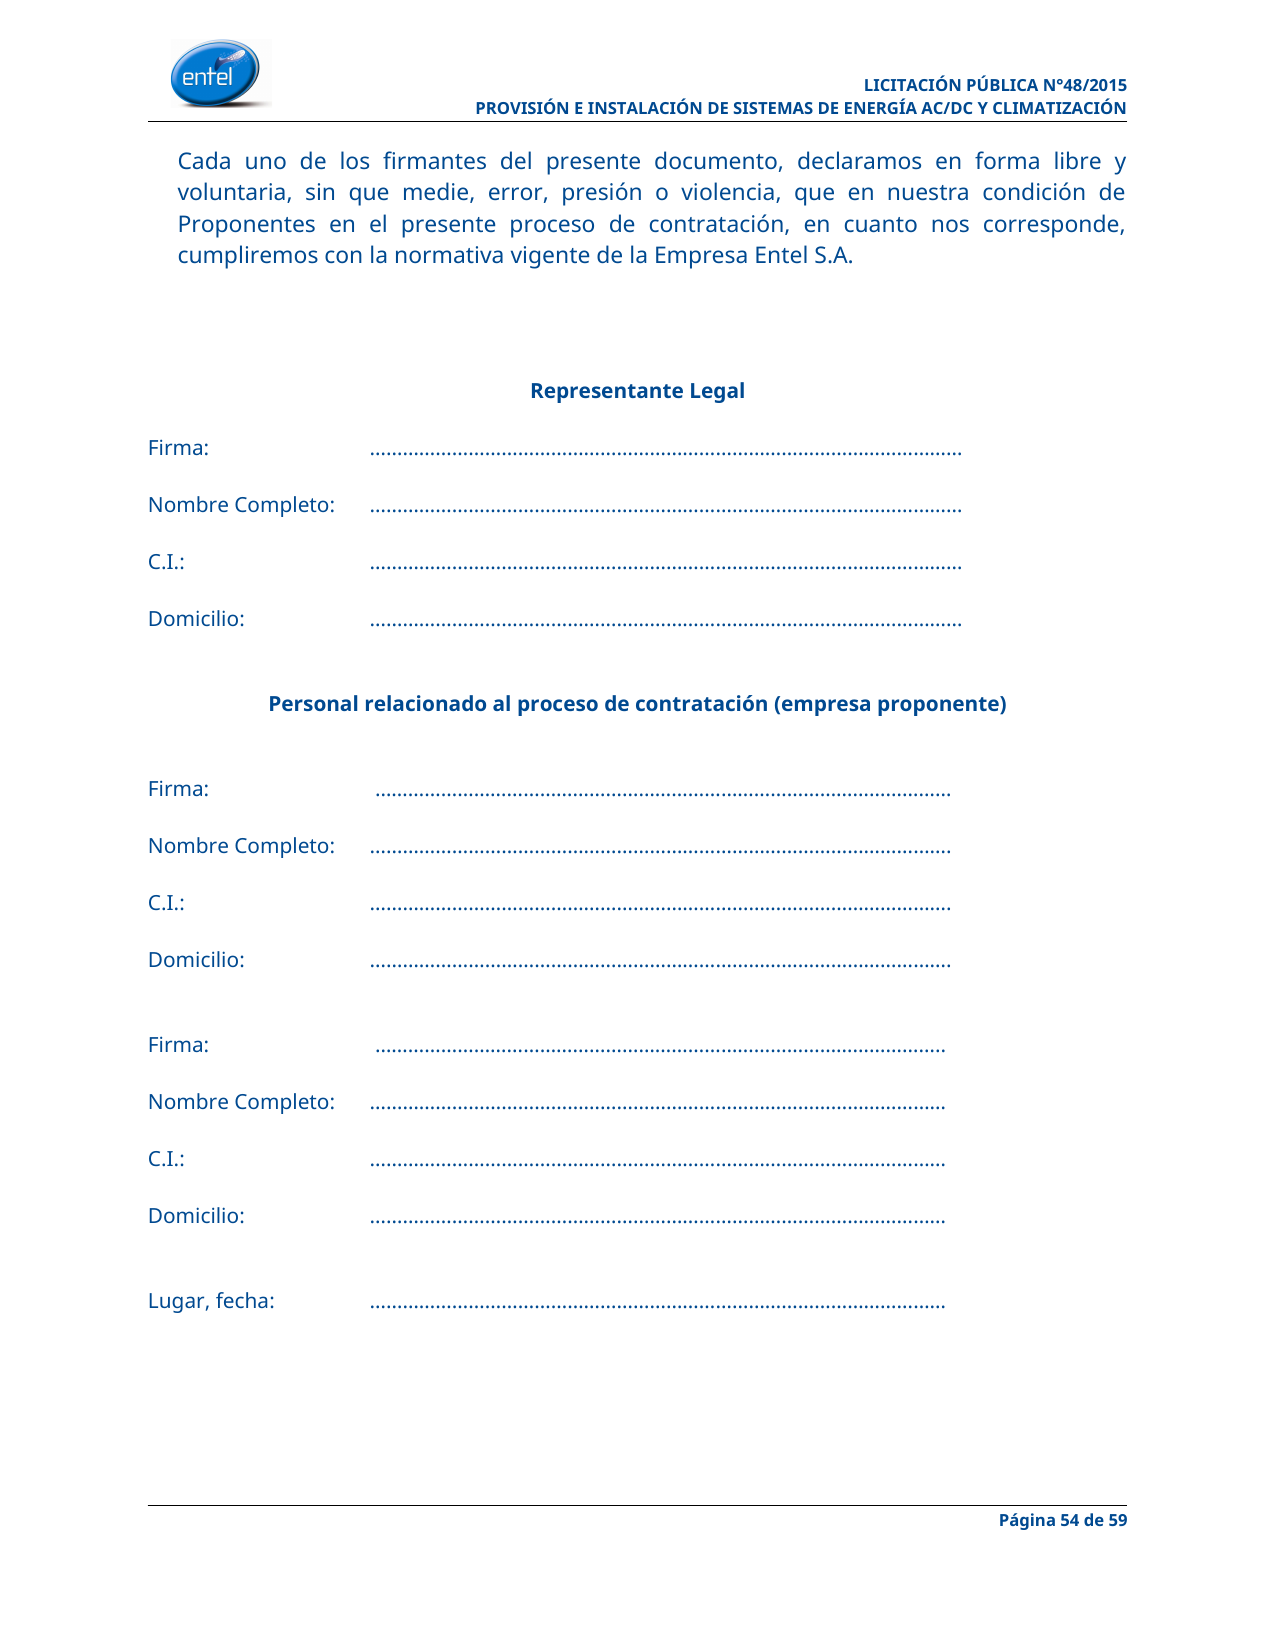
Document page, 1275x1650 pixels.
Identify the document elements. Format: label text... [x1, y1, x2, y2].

text Representante Legal [148, 376, 1127, 405]
text Nombre Completo: …………………………………………………………………………………………… [148, 1087, 1127, 1116]
text Domicilio: ……………………………………………………………………………………………. [148, 945, 1127, 973]
text Personal relacionado al proceso de contratación (empresa proponente) [148, 689, 1127, 717]
text Cada uno de los firmantes del presente documento, declaramos en forma libre y voluntaria, sin que medie, error, presión o violencia, que en nuestra condición de Proponentes en el presente proceso de contratación, en cuanto nos corresponde, cumpliremos con la normativa vigente de la Empresa Entel S.A. [177, 145, 1127, 270]
text Lugar, fecha: …………………………………………………………………………………………… [148, 1286, 1127, 1315]
text C.I.: …………………………………………………………………………………………… [148, 1144, 1127, 1172]
text Nombre Completo: ……………………………………………………………………………………………… [148, 490, 1127, 518]
text Firma: ………………………………………………………………………………………….. [148, 1030, 1127, 1059]
text Firma: …………………………………………………………………………………………… [148, 774, 1127, 803]
text Nombre Completo: ……………………………………………………………………………………………. [148, 831, 1127, 860]
text Domicilio: …………………………………………………………………………………………… [148, 1201, 1127, 1229]
text C.I.: ……………………………………………………………………………………………. [148, 888, 1127, 917]
picture [170, 39, 273, 108]
text Firma: ……………………………………………………………………………………………… [148, 433, 1127, 462]
text Domicilio: ……………………………………………………………………………………………… [148, 604, 1127, 632]
text C.I.: ……………………………………………………………………………………………… [148, 547, 1127, 575]
